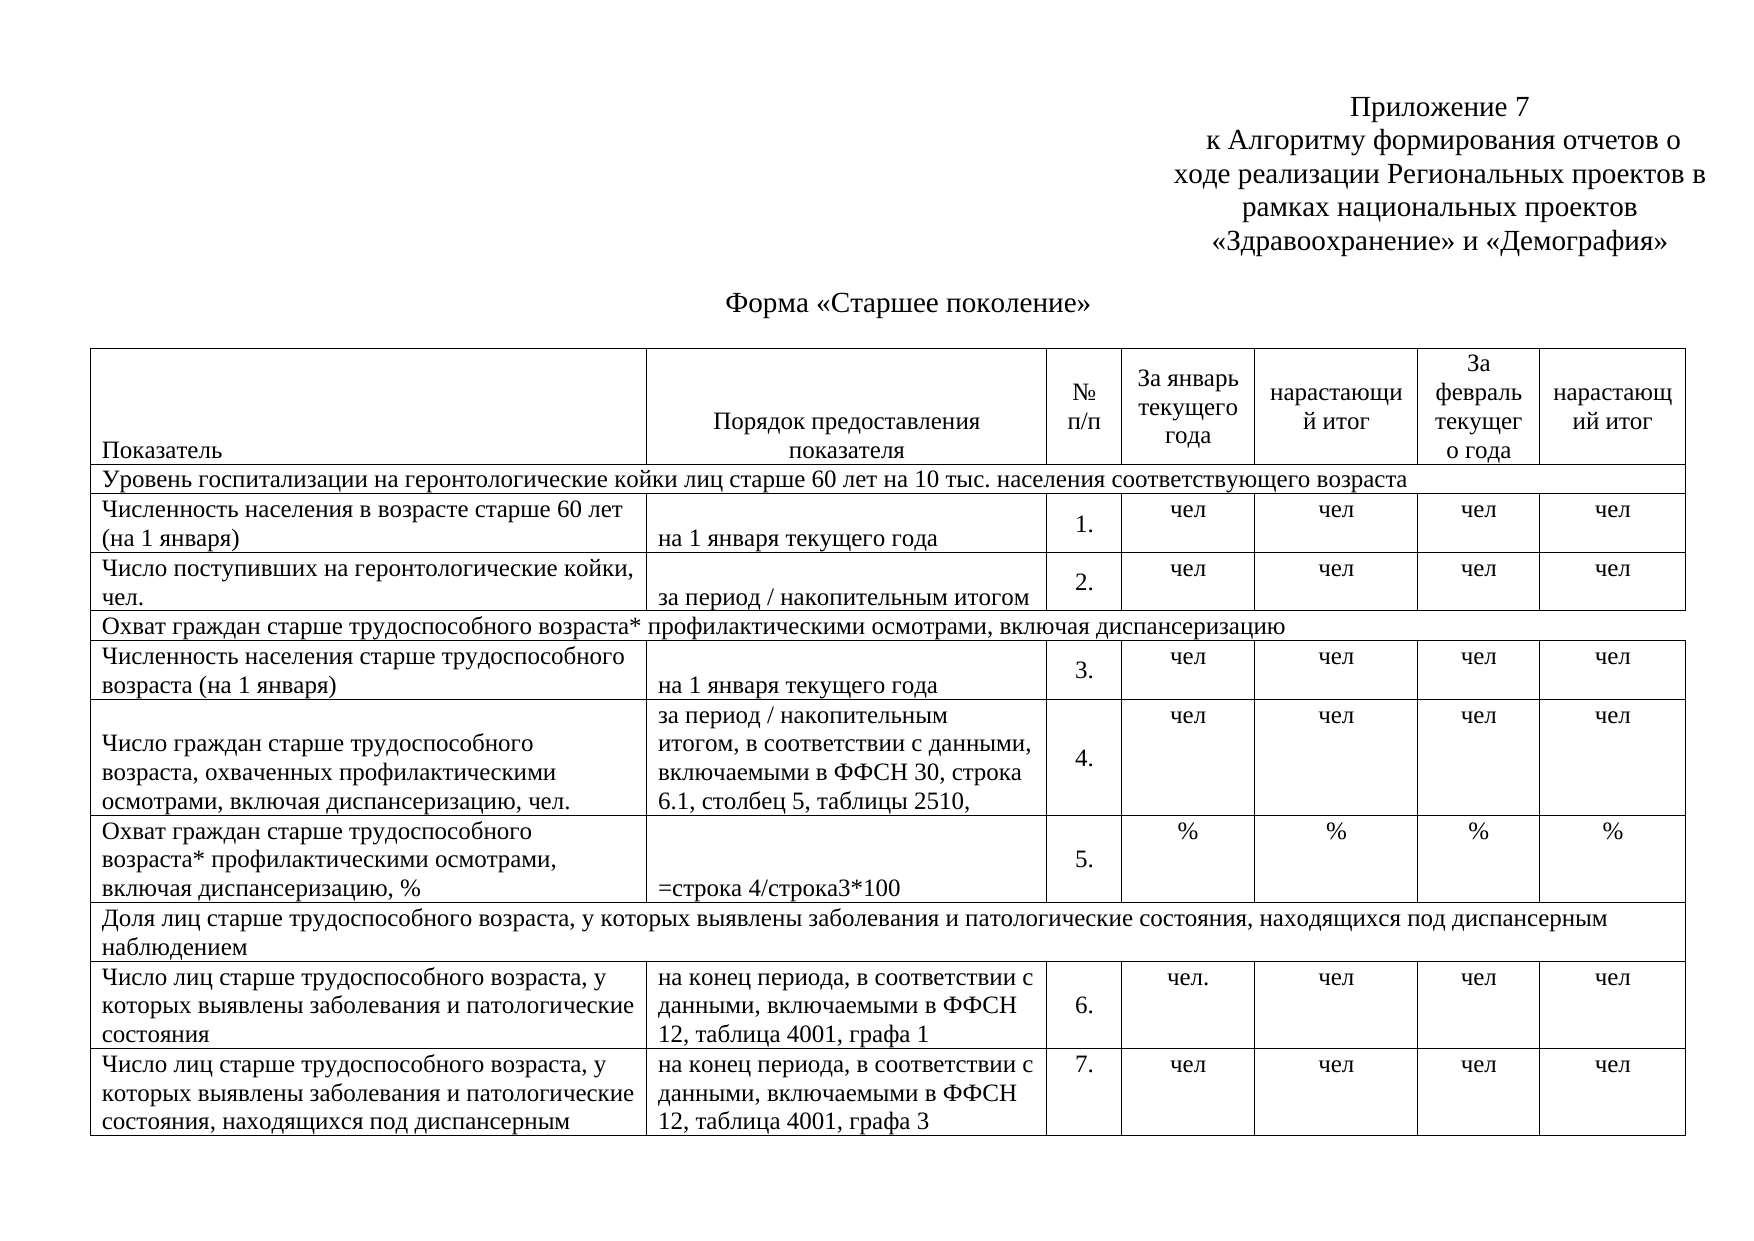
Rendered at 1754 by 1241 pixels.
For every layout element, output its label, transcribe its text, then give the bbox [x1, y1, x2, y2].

table_cell чел [1255, 700, 1417, 815]
table_cell чел [1540, 1049, 1685, 1135]
table_cell за период / накопительным итогом, в соответствии с данными, включаемыми в ФФСН 30, строка 6.1, столбец 5, таблицы 2510, [647, 700, 1046, 815]
table_cell Число лиц старше трудоспособного возраста, у которых выявлены заболевания и патологические состояния [91, 962, 646, 1048]
table_cell чел [1418, 962, 1539, 1048]
table_cell чел [1255, 553, 1417, 610]
table_cell чел [1540, 494, 1685, 552]
table_cell чел [1122, 700, 1254, 815]
table_cell Охват граждан старше трудоспособного возраста* профилактическими осмотрами, включая диспансеризацию, % [91, 816, 646, 902]
table_cell =строка 4/строка3*100 [647, 816, 1046, 902]
table_cell чел [1255, 1049, 1417, 1135]
table_cell чел [1540, 700, 1685, 815]
table_cell чел [1122, 553, 1254, 610]
table_header Показатель [91, 349, 646, 463]
table_cell чел [1418, 553, 1539, 610]
table_cell 1. [1047, 494, 1121, 552]
table_cell чел [1418, 1049, 1539, 1135]
table_cell на конец периода, в соответствии с данными, включаемыми в ФФСН 12, таблица 4001, графа 1 [647, 962, 1046, 1048]
table_header За февраль текущего года [1418, 349, 1539, 463]
table_cell чел [1255, 962, 1417, 1048]
table_cell за период / накопительным итогом [647, 553, 1046, 610]
table_header нарастающий итог [1540, 349, 1685, 463]
table_cell на 1 января текущего года [647, 494, 1046, 552]
table_cell Доля лиц старше трудоспособного возраста, у которых выявлены заболевания и патологические состояния, находящихся под диспансерным наблюдением [91, 903, 1685, 961]
table_cell чел [1255, 494, 1417, 552]
table_cell Уровень госпитализации на геронтологические койки лиц старше 60 лет на 10 тыс. населения соответствующего возраста [91, 465, 1685, 493]
table_cell чел [1540, 553, 1685, 610]
text к Алгоритму формирования отчетов о ходе реализации Региональных проектов в рамках национальных проектов «Здравоохранение» и «Демография» [1167, 122, 1713, 256]
table_cell % [1418, 816, 1539, 902]
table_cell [647, 1049, 1046, 1135]
table_cell 4. [1047, 700, 1121, 815]
table_cell Число поступивших на геронтологические койки, чел. [91, 553, 646, 610]
table_cell 6. [1047, 962, 1121, 1048]
text Приложение 7 [1167, 89, 1713, 122]
table_cell Число граждан старше трудоспособного возраста, охваченных профилактическими осмотрами, включая диспансеризацию, чел. [91, 700, 646, 815]
table_cell чел [1540, 641, 1685, 699]
table_cell чел [1255, 641, 1417, 699]
table_cell 5. [1047, 816, 1121, 902]
table_cell чел [1122, 641, 1254, 699]
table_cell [91, 1049, 646, 1135]
table_cell Охват граждан старше трудоспособного возраста* профилактическими осмотрами, включая диспансеризацию [91, 611, 1686, 640]
table_cell Численность населения старше трудоспособного возраста (на 1 января) [91, 641, 646, 699]
table_header № п/п [1047, 349, 1121, 463]
table_cell чел [1122, 1049, 1254, 1135]
table_cell чел. [1122, 962, 1254, 1048]
table_cell % [1255, 816, 1417, 902]
table_cell чел [1418, 700, 1539, 815]
table_cell чел [1122, 494, 1254, 552]
table_header нарастающий итог [1255, 349, 1417, 463]
table_cell % [1122, 816, 1254, 902]
table_cell чел [1540, 962, 1685, 1048]
table_cell чел [1418, 641, 1539, 699]
table_cell 2. [1047, 553, 1121, 610]
text Форма «Старшее поколение» [103, 285, 1713, 319]
table_cell 7. [1047, 1049, 1121, 1135]
table_header За январь текущего года [1122, 349, 1254, 463]
table_cell 3. [1047, 641, 1121, 699]
table_cell % [1540, 816, 1685, 902]
table_header Порядок предоставления показателя [647, 349, 1046, 463]
table_cell Численность населения в возрасте старше 60 лет (на 1 января) [91, 494, 646, 552]
table_cell на 1 января текущего года [647, 641, 1046, 699]
table_cell чел [1418, 494, 1539, 552]
